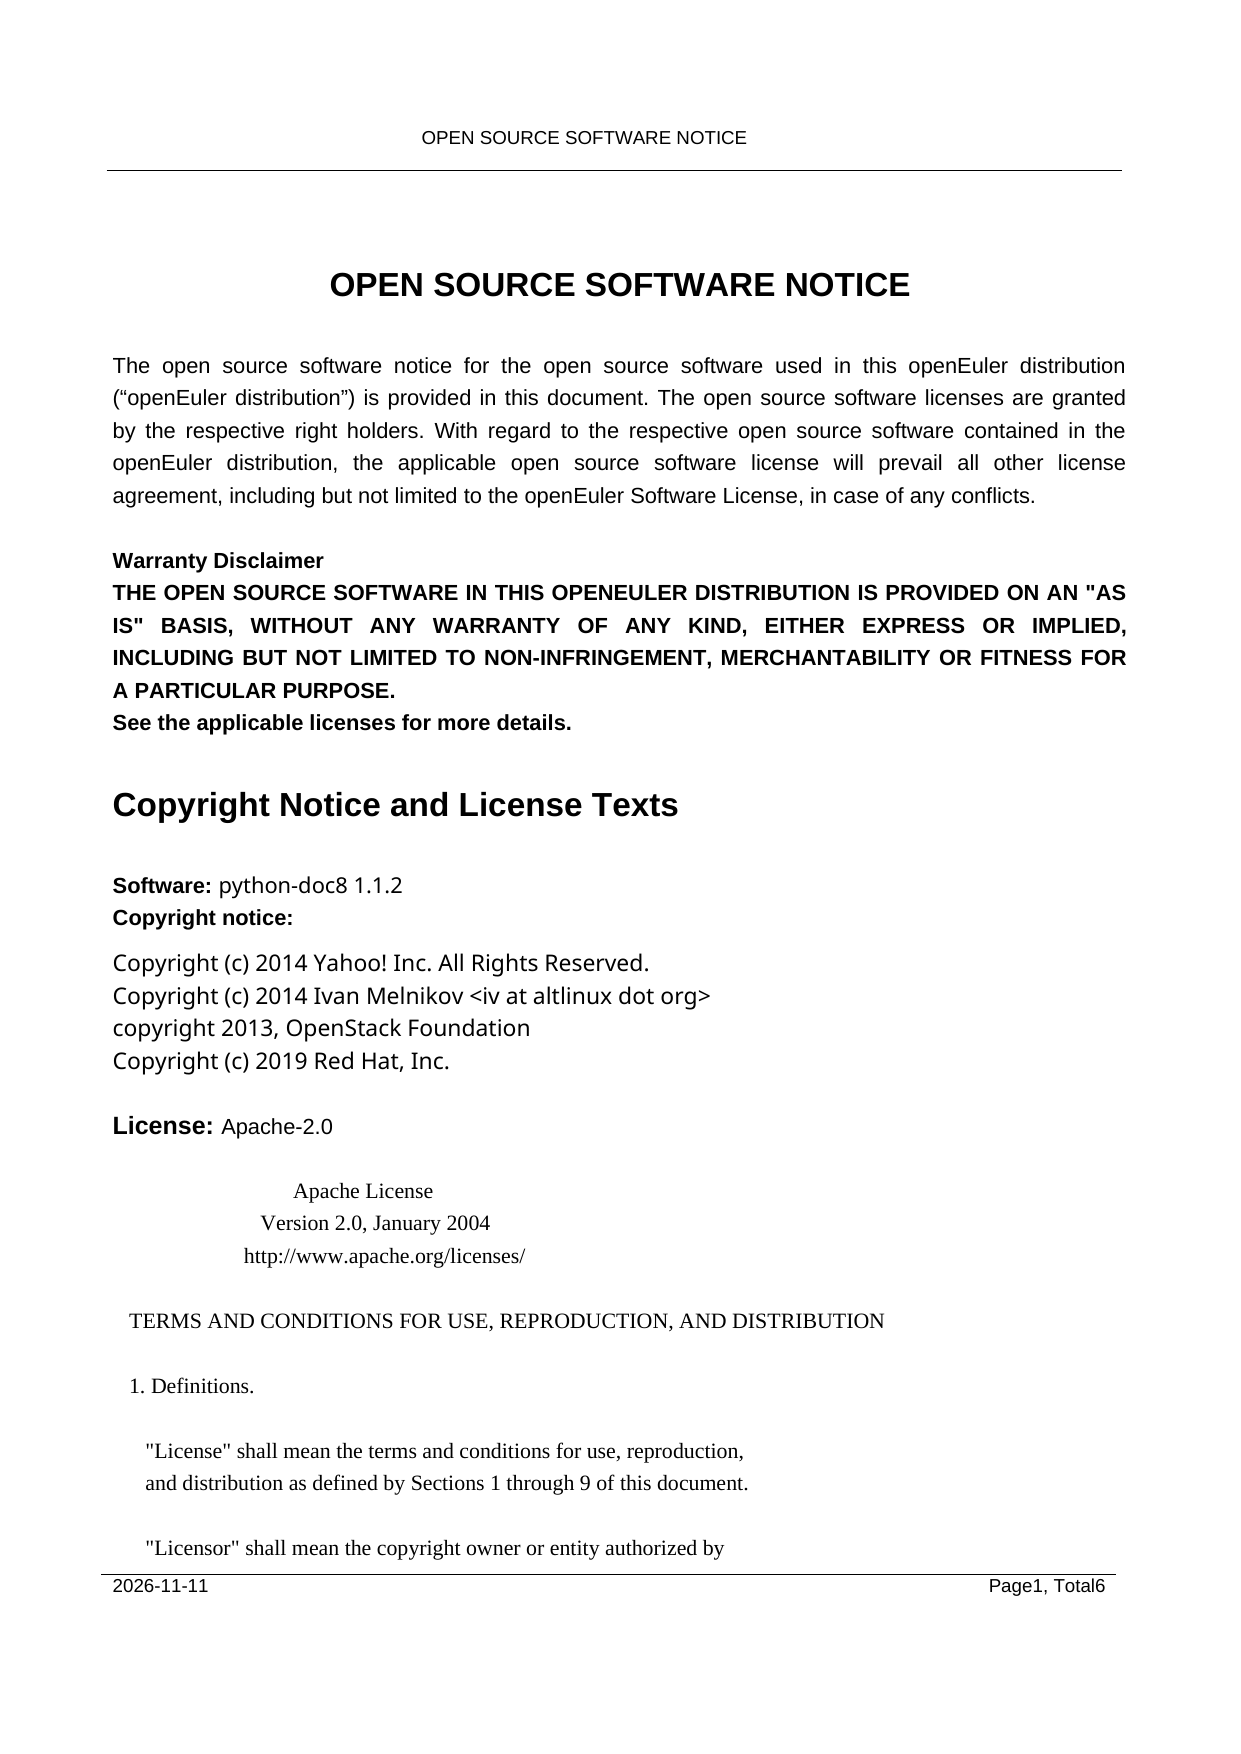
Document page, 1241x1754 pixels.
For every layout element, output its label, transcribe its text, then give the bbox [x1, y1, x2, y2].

text THE OPEN SOURCE SOFTWARE IN THIS OPENEULER DISTRIBUTION IS PROVIDED ON AN "AS IS" BASIS, WITHOUT ANY WARRANTY OF ANY KIND, EITHER EXPRESS OR IMPLIED, INCLUDING BUT NOT LIMITED TO NON-INFRINGEMENT, MERCHANTABILITY OR FITNESS FOR A PARTICULAR PURPOSE. See the applicable licenses for more details. [112, 576, 1128, 739]
text OPEN SOURCE SOFTWARE NOTICE [112, 251, 1128, 316]
text License: Apache-2.0 [112, 1109, 1128, 1142]
text Warranty Disclaimer [112, 544, 1128, 576]
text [112, 1142, 1128, 1564]
text The open source software notice for the open source software used in this openEuler distribution (“openEuler distribution”) is provided in this document. The open source software licenses are granted by the respective right holders. With regard to the respective open source software contained in the openEuler distribution, the applicable open source software license will prevail all other license agreement, including but not limited to the openEuler Software License, in case of any conflicts. [112, 349, 1128, 511]
text Copyright Notice and License Texts [112, 771, 1128, 836]
text Copyright notice: [112, 901, 1128, 934]
title Software: python-doc8 1.1.2 [112, 869, 1128, 901]
text Copyright (c) 2014 Yahoo! Inc. All Rights Reserved. Copyright (c) 2014 Ivan Melnikov <iv at altlinux dot org> copyright 2013, OpenStack Foundation Copyright (c) 2019 Red Hat, Inc. [112, 947, 1128, 1109]
